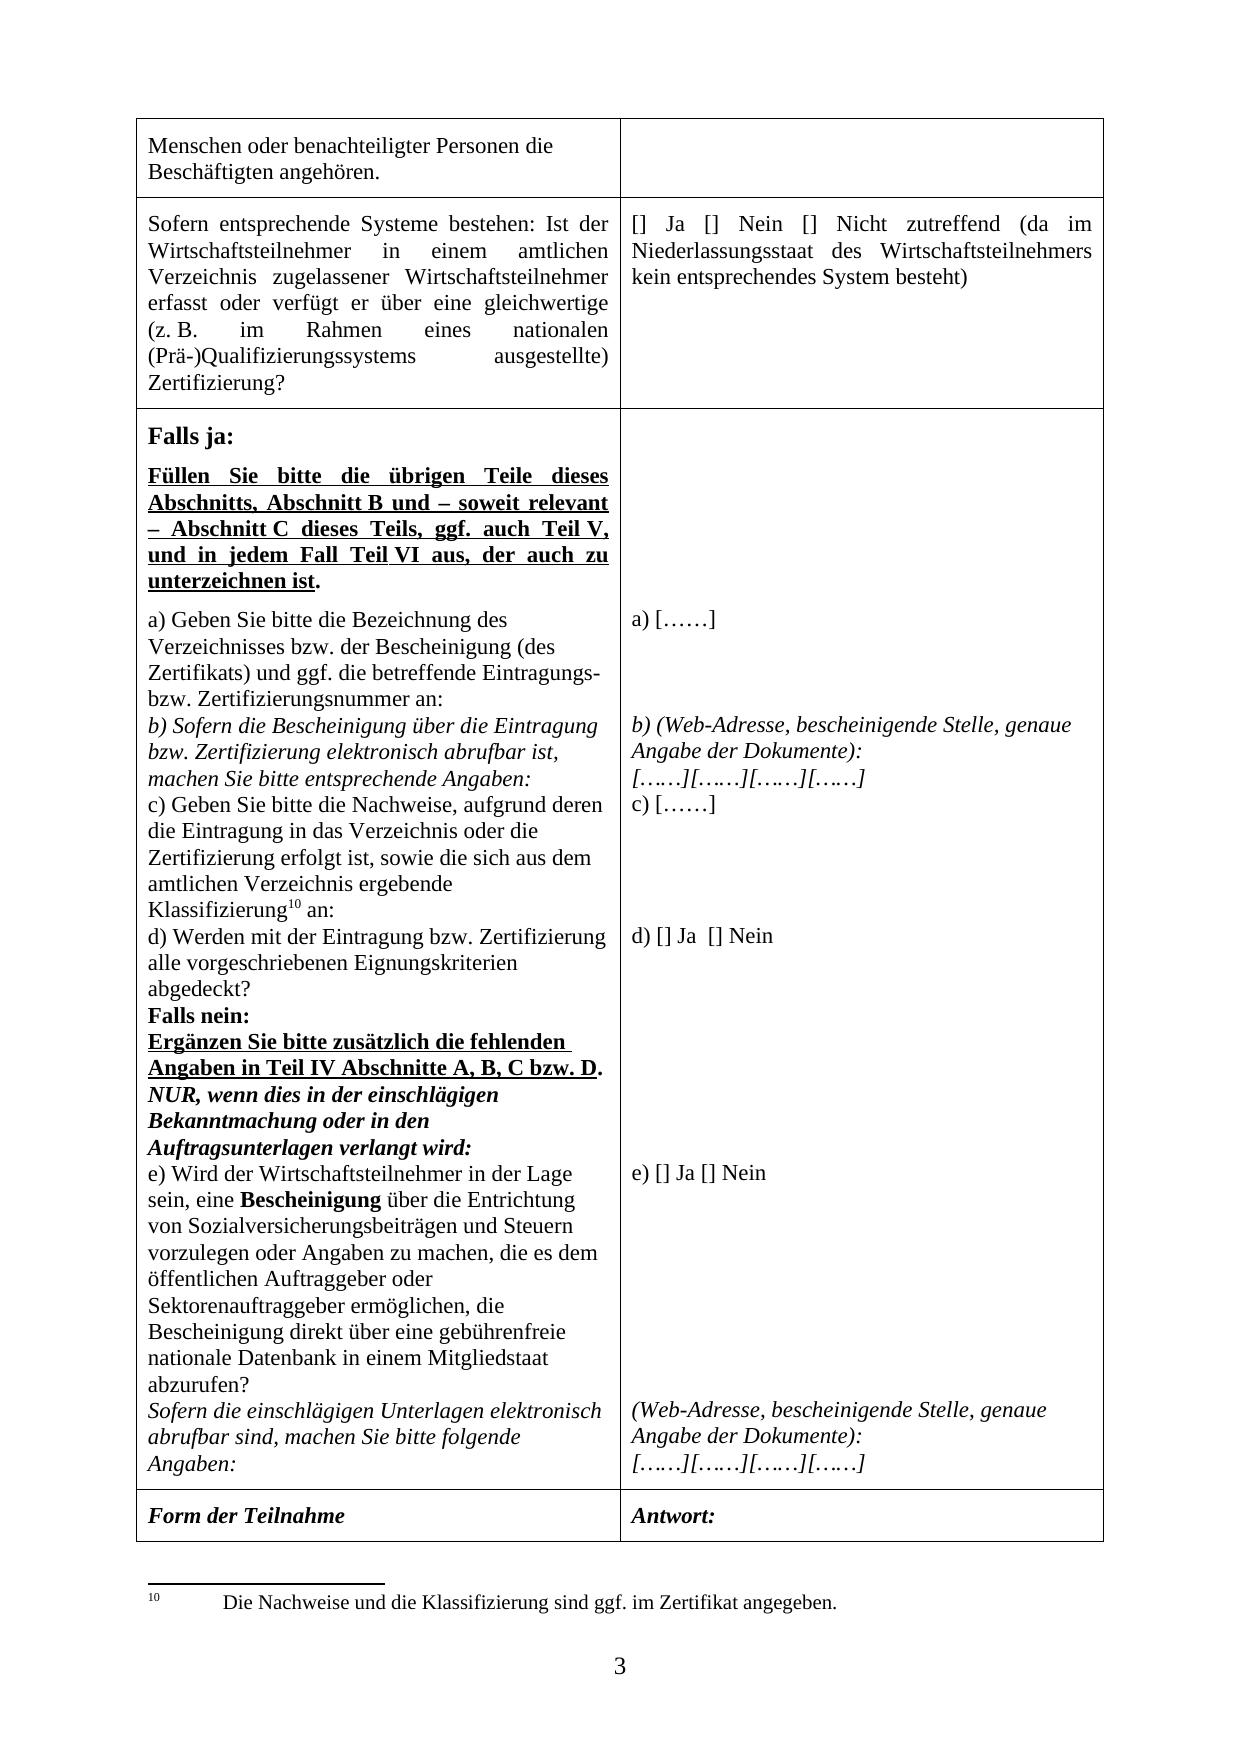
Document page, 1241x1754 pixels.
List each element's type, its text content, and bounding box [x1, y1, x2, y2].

table_cell a) [……] b) (Web-Adresse, bescheinigende Stelle, genaue Angabe der Dokumente): [……][……][……][……] c) [……] d) [] Ja [] Nein e) [] Ja [] Nein (Web-Adresse, bescheinigende Stelle, genaue Angabe der Dokumente): [……][……][……][……] [621, 409, 1103, 1489]
table_cell [] Ja [] Nein [] Nicht zutreffend (da im Niederlassungsstaat des Wirtschaftsteilnehmers kein entsprechendes System besteht) [621, 198, 1103, 407]
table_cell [621, 119, 1103, 197]
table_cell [137, 119, 620, 197]
table_cell Sofern entsprechende Systeme bestehen: Ist der Wirtschaftsteilnehmer in einem amtlichen Verzeichnis zugelassener Wirtschaftsteilnehmer erfasst oder verfügt er über eine gleichwertige (z. B. im Rahmen eines nationalen (Prä-)Qualifizierungssystems ausgestellte) Zertifizierung? [137, 198, 620, 407]
table_cell Falls ja: Füllen Sie bitte die übrigen Teile dieses Abschnitts, Abschnitt B und – soweit relevant – Abschnitt C dieses Teils, ggf. auch Teil V, und in jedem Fall Teil VI aus, der auch zu unterzeichnen ist. a) Geben Sie bitte die Bezeichnung des Verzeichnisses bzw. der Bescheinigung (des Zertifikats) und ggf. die betreffende Eintragungs- bzw. Zertifizierungsnummer an: b) Sofern die Bescheinigung über die Eintragung bzw. Zertifizierung elektronisch abrufbar ist, machen Sie bitte entsprechende Angaben: c) Geben Sie bitte die Nachweise, aufgrund deren die Eintragung in das Verzeichnis oder die Zertifizierung erfolgt ist, sowie die sich aus dem amtlichen Verzeichnis ergebende Klassifizierung an: d) Werden mit der Eintragung bzw. Zertifizierung alle vorgeschriebenen Eignungskriterien abgedeckt? Falls nein: Ergänzen Sie bitte zusätzlich die fehlenden Angaben in Teil IV Abschnitte A, B, C bzw. D. NUR, wenn dies in der einschlägigen Bekanntmachung oder in den Auftragsunterlagen verlangt wird: e) Wird der Wirtschaftsteilnehmer in der Lage sein, eine Bescheinigung über die Entrichtung von Sozialversicherungsbeiträgen und Steuern vorzulegen oder Angaben zu machen, die es dem öffentlichen Auftraggeber oder Sektorenauftraggeber ermöglichen, die Bescheinigung direkt über eine gebührenfreie nationale Datenbank in einem Mitgliedstaat abzurufen? Sofern die einschlägigen Unterlagen elektronisch abrufbar sind, machen Sie bitte folgende Angaben: [137, 409, 620, 1489]
table_cell Form der Teilnahme [137, 1490, 620, 1541]
table_cell Antwort: [621, 1490, 1103, 1541]
